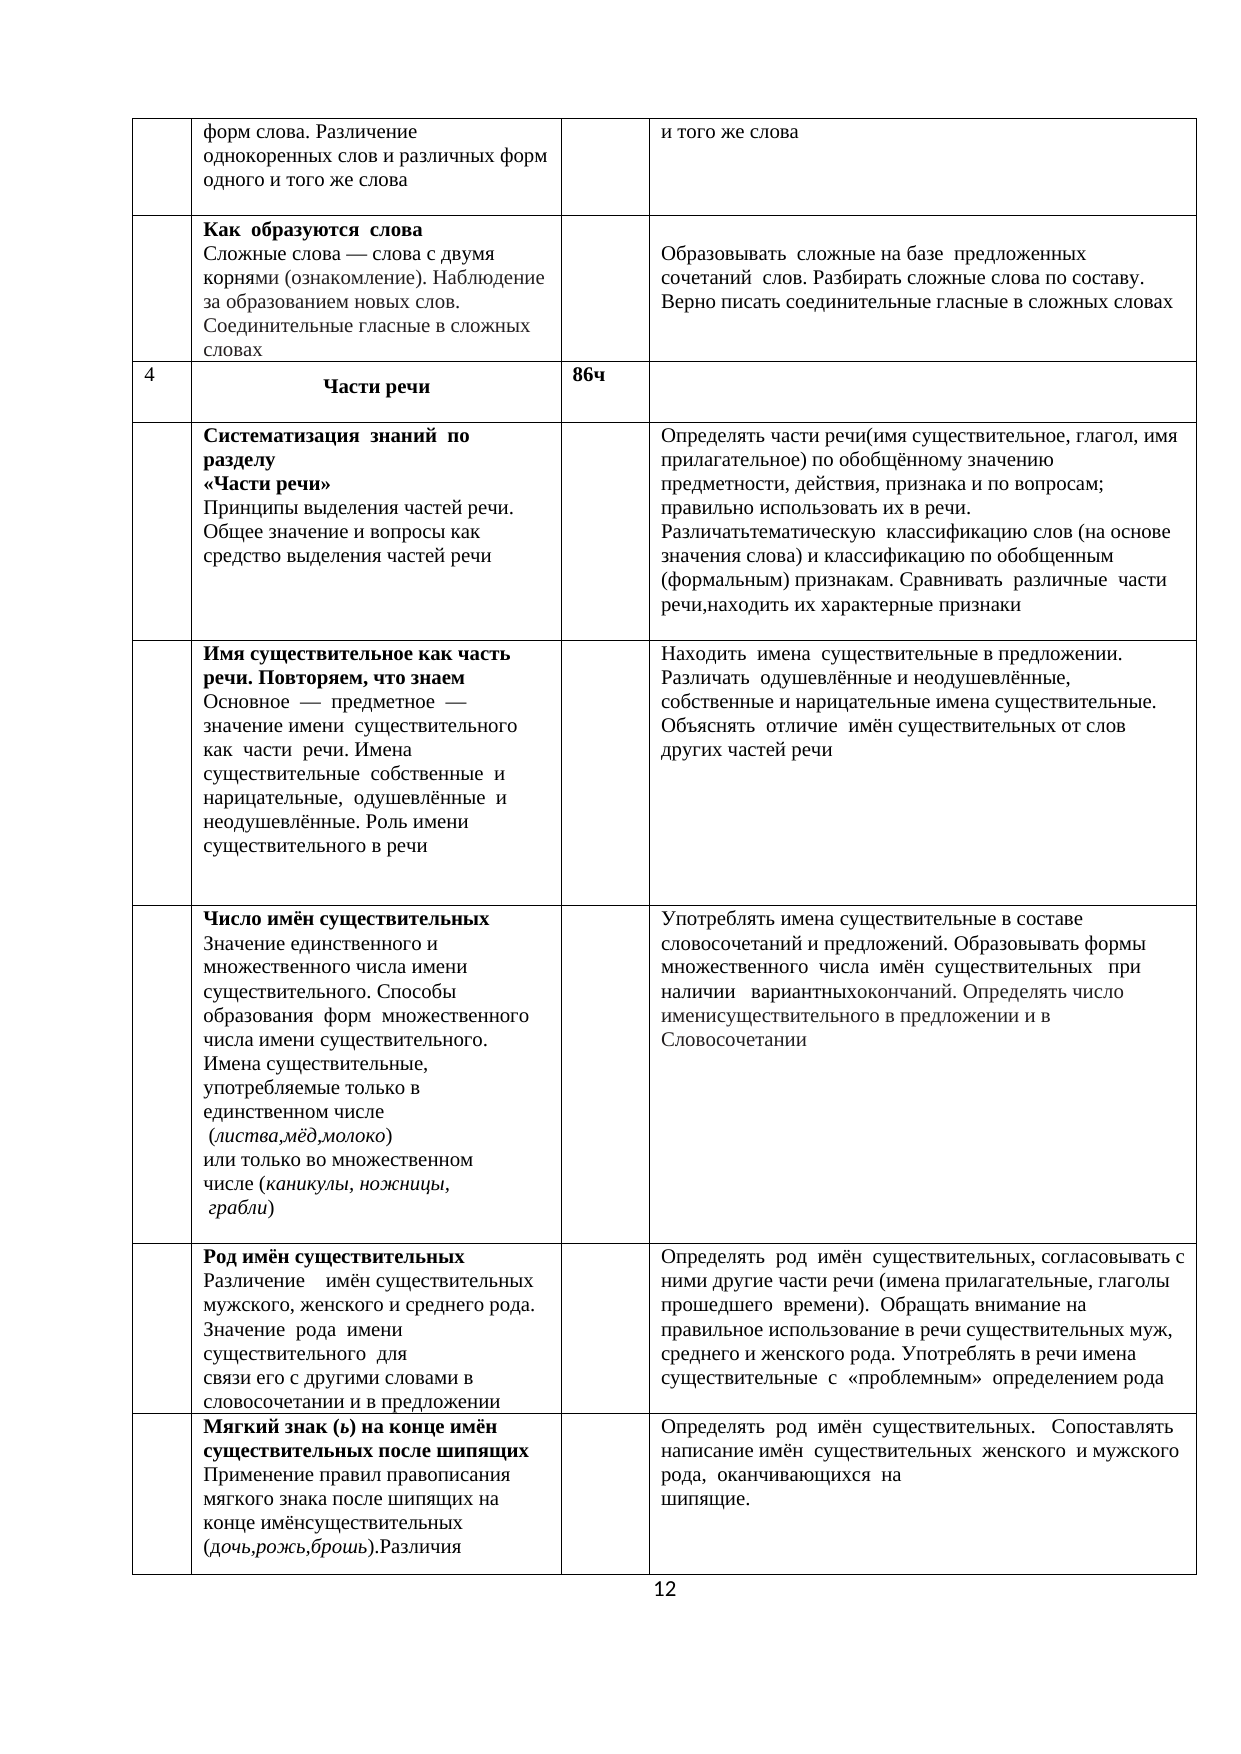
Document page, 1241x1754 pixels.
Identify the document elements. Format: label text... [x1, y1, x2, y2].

table_cell Определять род имён существительных, согласовывать с ними другие части речи (имена прилагательные, глаголы прошедшего времени). Обращать внимание на правильное использование в речи существительных муж, среднего и женского рода. Употреблять в речи имена существительные с «проблемным» определением рода [650, 1244, 1196, 1413]
table_cell [562, 423, 649, 639]
table_cell Определять части речи(имя существительное, глагол, имя прилагательное) по обобщённому значению предметности, действия, признака и по вопросам; правильно использовать их в речи. Различатьтематическую классификацию слов (на основе значения слова) и классификацию по обобщенным (формальным) признакам. Сравнивать различные части речи,находить их характерные признаки [650, 423, 1196, 639]
table_cell [562, 1414, 649, 1573]
table_cell Род имён существительных Различение имён существительных мужского, женского и среднего рода. Значение рода имени существительного для связи его с другими словами в словосочетании и в предложении [192, 1244, 561, 1413]
table_cell Образовывать сложные на базе предложенных сочетаний слов. Разбирать сложные слова по составу. Верно писать соединительные гласные в сложных словах [650, 216, 1196, 361]
table_cell [650, 362, 1196, 422]
table_cell [133, 423, 191, 639]
table_cell 4 [133, 362, 191, 422]
table_cell [562, 641, 649, 905]
table_cell [133, 119, 191, 215]
table_cell [133, 641, 191, 905]
table_cell [133, 906, 191, 1243]
table_cell [133, 1414, 191, 1573]
table_cell Имя существительное как часть речи. Повторяем, что знаем Основное — предметное — значение имени существительного как части речи. Имена существительные собственные и нарицательные, одушевлённые и неодушевлённые. Роль имени существительного в речи [192, 641, 561, 905]
table_cell Число имён существительных Значение единственного и множественного числа имени существительного. Способы образования форм множественного числа имени существительного. Имена существительные, употребляемые только в единственном числе (листва,мёд,молоко) или только во множественном числе (каникулы, ножницы, грабли) [192, 906, 561, 1243]
table_cell 86ч [562, 362, 649, 422]
table_cell [562, 906, 649, 1243]
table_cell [650, 1414, 1196, 1573]
table_cell Части речи [192, 362, 561, 422]
table_cell [133, 1244, 191, 1413]
table_cell Находить имена существительные в предложении. Различать одушевлённые и неодушевлённые, собственные и нарицательные имена существительные. Объяснять отличие имён существительных от слов других частей речи [650, 641, 1196, 905]
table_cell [192, 119, 561, 215]
table_cell [133, 216, 191, 361]
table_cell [192, 1414, 561, 1573]
table_cell Употреблять имена существительные в составе словосочетаний и предложений. Образовывать формы множественного числа имён существительных при наличии вариантныхокончаний. Определять число именисуществительного в предложении и в Словосочетании [650, 906, 1196, 1243]
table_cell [650, 119, 1196, 215]
table_cell [562, 1244, 649, 1413]
table_cell [562, 119, 649, 215]
table_cell Как образуются слова Сложные слова — слова с двумя корнями (ознакомление). Наблюдение за образованием новых слов. Соединительные гласные в сложных словах [192, 216, 561, 361]
table_cell [562, 216, 649, 361]
table_cell Систематизация знаний по разделу «Части речи» Принципы выделения частей речи. Общее значение и вопросы как средство выделения частей речи [192, 423, 561, 639]
